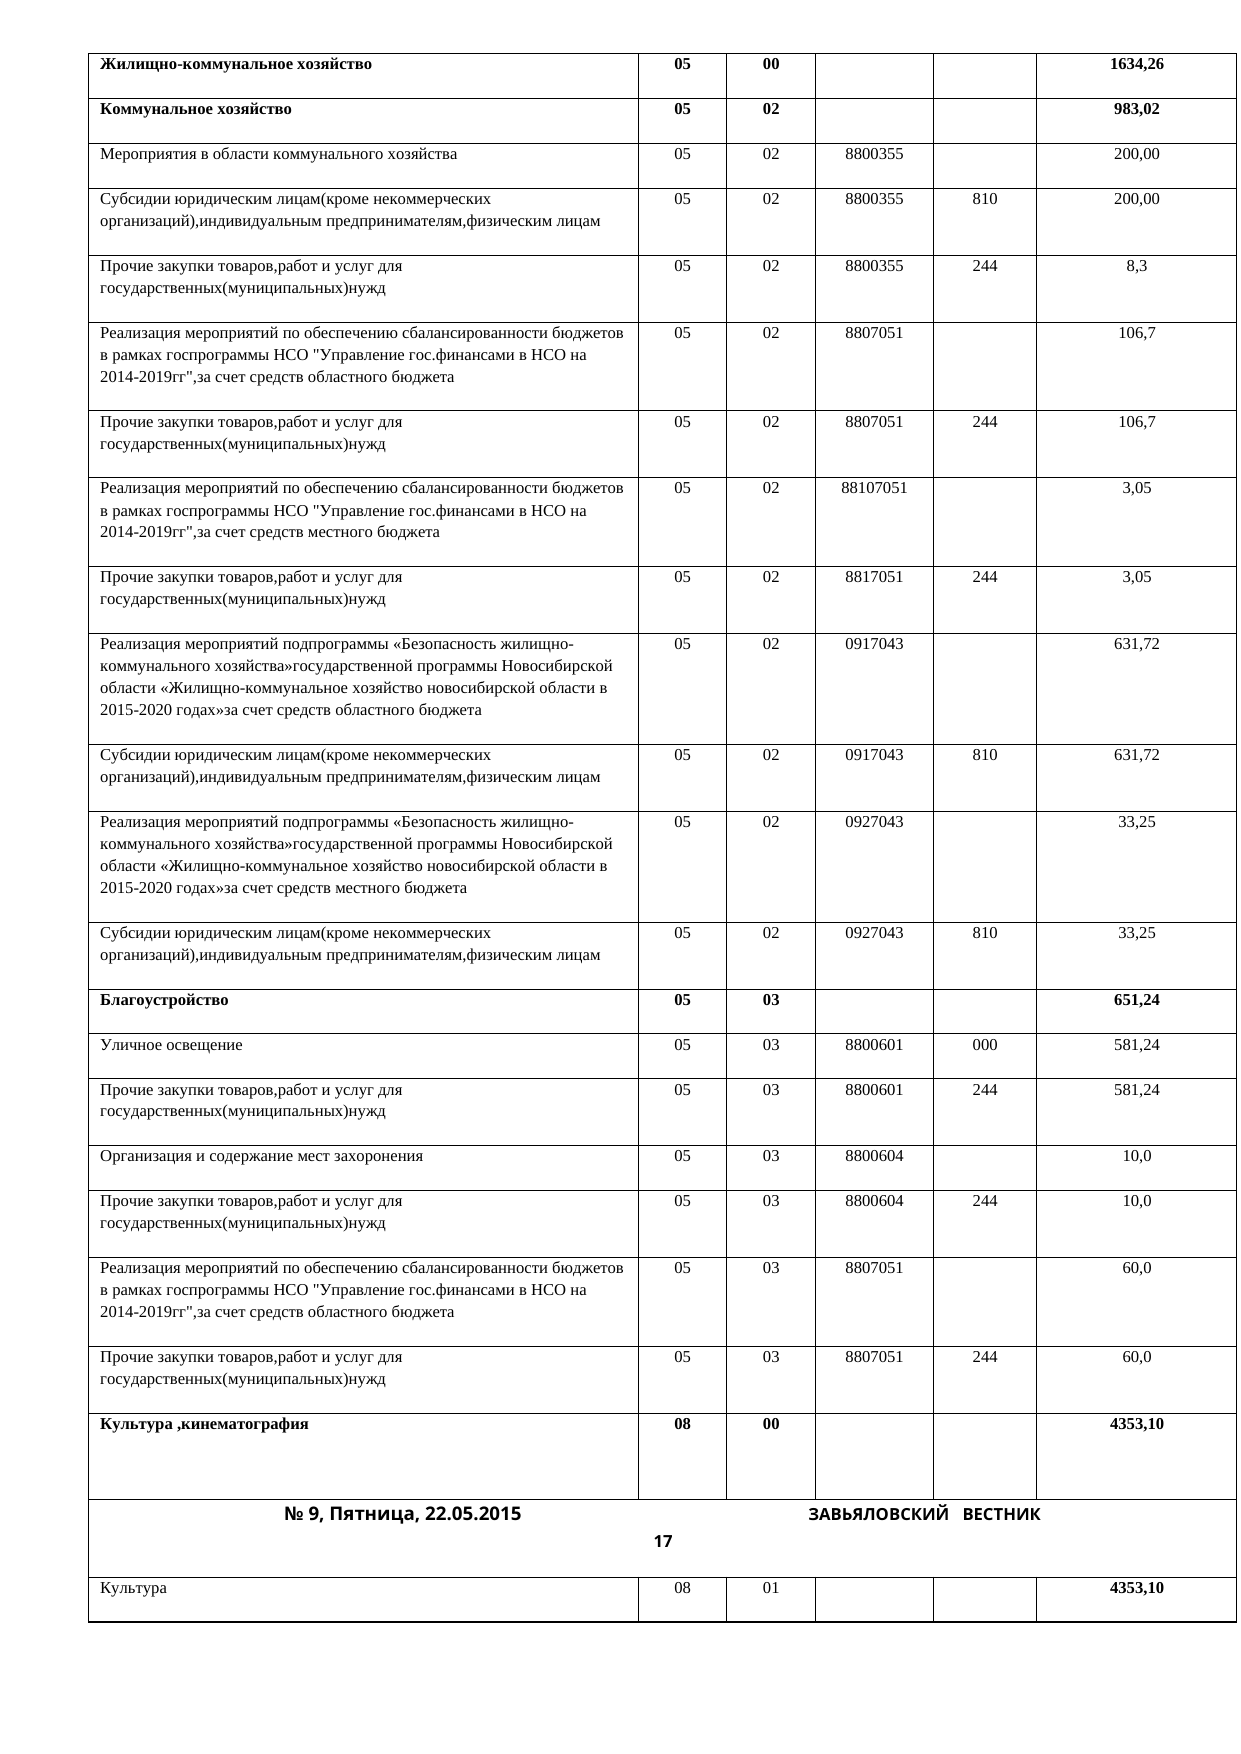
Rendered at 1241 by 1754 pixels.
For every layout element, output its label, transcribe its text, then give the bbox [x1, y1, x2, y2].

table_cell 02 [727, 323, 815, 410]
table_cell 3,05 [1037, 478, 1236, 566]
table_cell 01 [727, 1578, 815, 1621]
table_cell Уличное освещение [89, 1034, 638, 1078]
table_cell 10,0 [1037, 1191, 1236, 1257]
table_cell 05 [639, 634, 726, 744]
table_cell 88107051 [816, 478, 933, 566]
table_cell Культура [89, 1578, 638, 1621]
table_cell 08 [639, 1414, 726, 1499]
table_cell 810 [934, 189, 1036, 255]
table_cell 000 [934, 1034, 1036, 1078]
table_cell [934, 323, 1036, 410]
table_cell 244 [934, 411, 1036, 477]
table_cell Прочие закупки товаров,работ и услуг для государственных(муниципальных)нужд [89, 256, 638, 322]
table_cell Реализация мероприятий подпрограммы «Безопасность жилищно-коммунального хозяйства»государственной программы Новосибирской области «Жилищно-коммунальное хозяйство новосибирской области в 2015-2020 годах»за счет средств местного бюджета [89, 812, 638, 922]
table_cell 244 [934, 1079, 1036, 1145]
table_cell 05 [639, 478, 726, 566]
table_cell 02 [727, 411, 815, 477]
table_cell Культура ,кинематография [89, 1414, 638, 1499]
table_cell 8800355 [816, 144, 933, 188]
table_cell 8807051 [816, 1347, 933, 1413]
table_cell 0917043 [816, 634, 933, 744]
table_cell [934, 1258, 1036, 1346]
table_cell 244 [934, 567, 1036, 633]
table_cell 00 [727, 1414, 815, 1499]
table_cell 05 [639, 323, 726, 410]
table_cell 8800355 [816, 256, 933, 322]
table_cell № 9, Пятница, 22.05.2015 ЗАВЬЯЛОВСКИЙ ВЕСТНИК 17 [89, 1500, 1236, 1577]
table_cell [934, 1146, 1036, 1190]
table_cell Реализация мероприятий по обеспечению сбалансированности бюджетов в рамках госпрограммы НСО "Управление гос.финансами в НСО на 2014-2019гг",за счет средств областного бюджета [89, 1258, 638, 1346]
table_cell Прочие закупки товаров,работ и услуг для государственных(муниципальных)нужд [89, 1347, 638, 1413]
table_cell 05 [639, 99, 726, 143]
table_cell Прочие закупки товаров,работ и услуг для государственных(муниципальных)нужд [89, 567, 638, 633]
table_cell 05 [639, 144, 726, 188]
table_cell [934, 1414, 1036, 1499]
table_cell 00 [727, 54, 815, 98]
table_cell Субсидии юридическим лицам(кроме некоммерческих организаций),индивидуальным предпринимателям,физическим лицам [89, 189, 638, 255]
table_cell Прочие закупки товаров,работ и услуг для государственных(муниципальных)нужд [89, 1191, 638, 1257]
table_cell 02 [727, 478, 815, 566]
table_cell 05 [639, 1146, 726, 1190]
table_cell 60,0 [1037, 1258, 1236, 1346]
table_cell 983,02 [1037, 99, 1236, 143]
table_cell Реализация мероприятий по обеспечению сбалансированности бюджетов в рамках госпрограммы НСО "Управление гос.финансами в НСО на 2014-2019гг",за счет средств местного бюджета [89, 478, 638, 566]
table_cell 8807051 [816, 1258, 933, 1346]
table_cell [934, 990, 1036, 1033]
table_cell Реализация мероприятий по обеспечению сбалансированности бюджетов в рамках госпрограммы НСО "Управление гос.финансами в НСО на 2014-2019гг",за счет средств областного бюджета [89, 323, 638, 410]
table_cell 200,00 [1037, 189, 1236, 255]
table_cell 05 [639, 54, 726, 98]
table_cell 03 [727, 1146, 815, 1190]
table_cell 33,25 [1037, 923, 1236, 988]
table_cell 3,05 [1037, 567, 1236, 633]
table_cell 02 [727, 99, 815, 143]
table_cell 106,7 [1037, 411, 1236, 477]
table_cell 1634,26 [1037, 54, 1236, 98]
table_cell 05 [639, 990, 726, 1033]
table_cell Реализация мероприятий подпрограммы «Безопасность жилищно-коммунального хозяйства»государственной программы Новосибирской области «Жилищно-коммунальное хозяйство новосибирской области в 2015-2020 годах»за счет средств областного бюджета [89, 634, 638, 744]
table_cell 60,0 [1037, 1347, 1236, 1413]
table_cell 02 [727, 189, 815, 255]
table_cell [934, 99, 1036, 143]
table_cell 200,00 [1037, 144, 1236, 188]
table_cell 8800355 [816, 189, 933, 255]
table_cell 02 [727, 745, 815, 811]
table_cell 631,72 [1037, 634, 1236, 744]
table_cell 8807051 [816, 411, 933, 477]
table_cell Организация и содержание мест захоронения [89, 1146, 638, 1190]
table_cell 02 [727, 812, 815, 922]
table_cell 02 [727, 567, 815, 633]
table_cell 05 [639, 745, 726, 811]
table_cell [934, 478, 1036, 566]
table_cell 810 [934, 745, 1036, 811]
table_cell 03 [727, 990, 815, 1033]
table_cell 8817051 [816, 567, 933, 633]
table_cell [816, 54, 933, 98]
table_cell Коммунальное хозяйство [89, 99, 638, 143]
table_cell Субсидии юридическим лицам(кроме некоммерческих организаций),индивидуальным предпринимателям,физическим лицам [89, 923, 638, 988]
table_cell 02 [727, 923, 815, 988]
table_cell 03 [727, 1347, 815, 1413]
table_cell 0927043 [816, 923, 933, 988]
table_cell 244 [934, 1191, 1036, 1257]
table_cell Прочие закупки товаров,работ и услуг для государственных(муниципальных)нужд [89, 411, 638, 477]
table_cell 0917043 [816, 745, 933, 811]
table_cell 10,0 [1037, 1146, 1236, 1190]
table_cell [816, 1578, 933, 1621]
table_cell 02 [727, 144, 815, 188]
table_cell 02 [727, 634, 815, 744]
table_cell 05 [639, 1258, 726, 1346]
table_cell 244 [934, 256, 1036, 322]
table_cell [934, 54, 1036, 98]
table_cell Прочие закупки товаров,работ и услуг для государственных(муниципальных)нужд [89, 1079, 638, 1145]
table_cell [934, 1578, 1036, 1621]
table_cell 4353,10 [1037, 1414, 1236, 1499]
table_cell 631,72 [1037, 745, 1236, 811]
table_cell 08 [639, 1578, 726, 1621]
table_cell [934, 634, 1036, 744]
table_cell 05 [639, 1191, 726, 1257]
table_cell 05 [639, 256, 726, 322]
table_cell 03 [727, 1034, 815, 1078]
table_cell 05 [639, 1347, 726, 1413]
table_cell [816, 1414, 933, 1499]
table_cell 05 [639, 1079, 726, 1145]
table_cell Субсидии юридическим лицам(кроме некоммерческих организаций),индивидуальным предпринимателям,физическим лицам [89, 745, 638, 811]
table_cell 106,7 [1037, 323, 1236, 410]
table_cell 05 [639, 923, 726, 988]
table_cell 8800604 [816, 1146, 933, 1190]
table_cell Благоустройство [89, 990, 638, 1033]
table_cell 02 [727, 256, 815, 322]
table_cell 651,24 [1037, 990, 1236, 1033]
table_cell 03 [727, 1258, 815, 1346]
table_cell 581,24 [1037, 1034, 1236, 1078]
table_cell 05 [639, 567, 726, 633]
table_cell 05 [639, 1034, 726, 1078]
table_cell 33,25 [1037, 812, 1236, 922]
table_cell 8800601 [816, 1034, 933, 1078]
table_cell 05 [639, 411, 726, 477]
table_cell 8807051 [816, 323, 933, 410]
table_cell Жилищно-коммунальное хозяйство [89, 54, 638, 98]
table_cell 8,3 [1037, 256, 1236, 322]
table_cell 05 [639, 812, 726, 922]
table_cell 03 [727, 1191, 815, 1257]
table_cell 244 [934, 1347, 1036, 1413]
table_cell 810 [934, 923, 1036, 988]
table_cell 05 [639, 189, 726, 255]
table_cell 581,24 [1037, 1079, 1236, 1145]
table_cell 03 [727, 1079, 815, 1145]
table_cell 0927043 [816, 812, 933, 922]
table_cell [934, 812, 1036, 922]
table_cell [816, 990, 933, 1033]
table_cell 8800604 [816, 1191, 933, 1257]
table_cell 8800601 [816, 1079, 933, 1145]
table_cell [816, 99, 933, 143]
table_cell [934, 144, 1036, 188]
table_cell Мероприятия в области коммунального хозяйства [89, 144, 638, 188]
table_cell 4353,10 [1037, 1578, 1236, 1621]
